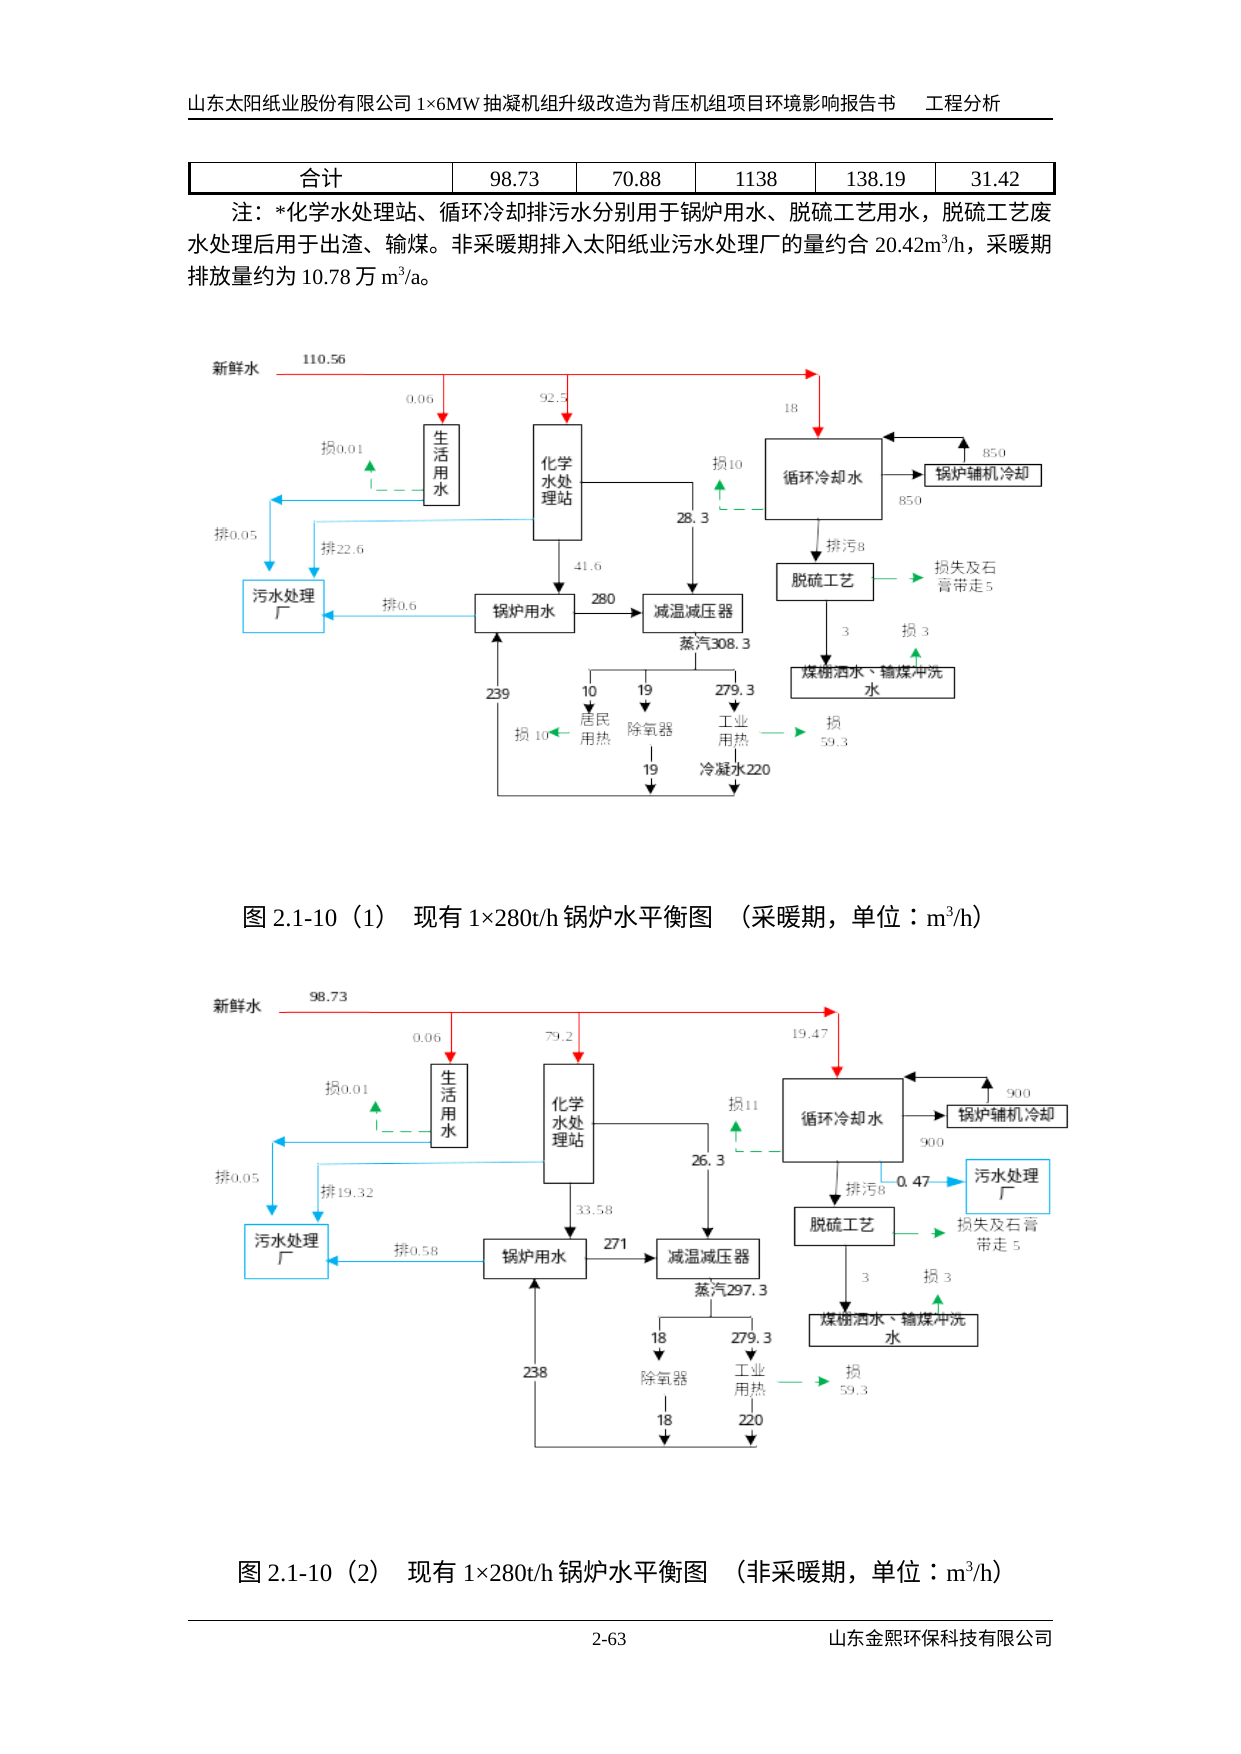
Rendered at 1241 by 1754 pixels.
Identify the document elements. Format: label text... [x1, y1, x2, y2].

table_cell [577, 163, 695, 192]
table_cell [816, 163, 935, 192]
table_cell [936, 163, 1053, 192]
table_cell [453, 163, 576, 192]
text 图2.1-10（2） 现有1×280t/h锅炉水平衡图 （非采暖期，单位：m3/h） [187, 1552, 1053, 1588]
text 注：*化学水处理站、循环冷却排污水分别用于锅炉用水、脱硫工艺用水，脱硫工艺废水处理后用于出渣、输煤。非采暖期排入太阳纸业污水处理厂的量约合20.42m3/h，采暖期排放量约为10.78万m3/a。 [187, 195, 1053, 290]
text 图2.1-10（1） 现有1×280t/h锅炉水平衡图 （采暖期，单位：m3/h） [187, 897, 1053, 934]
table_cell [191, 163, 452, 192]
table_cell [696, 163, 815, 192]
